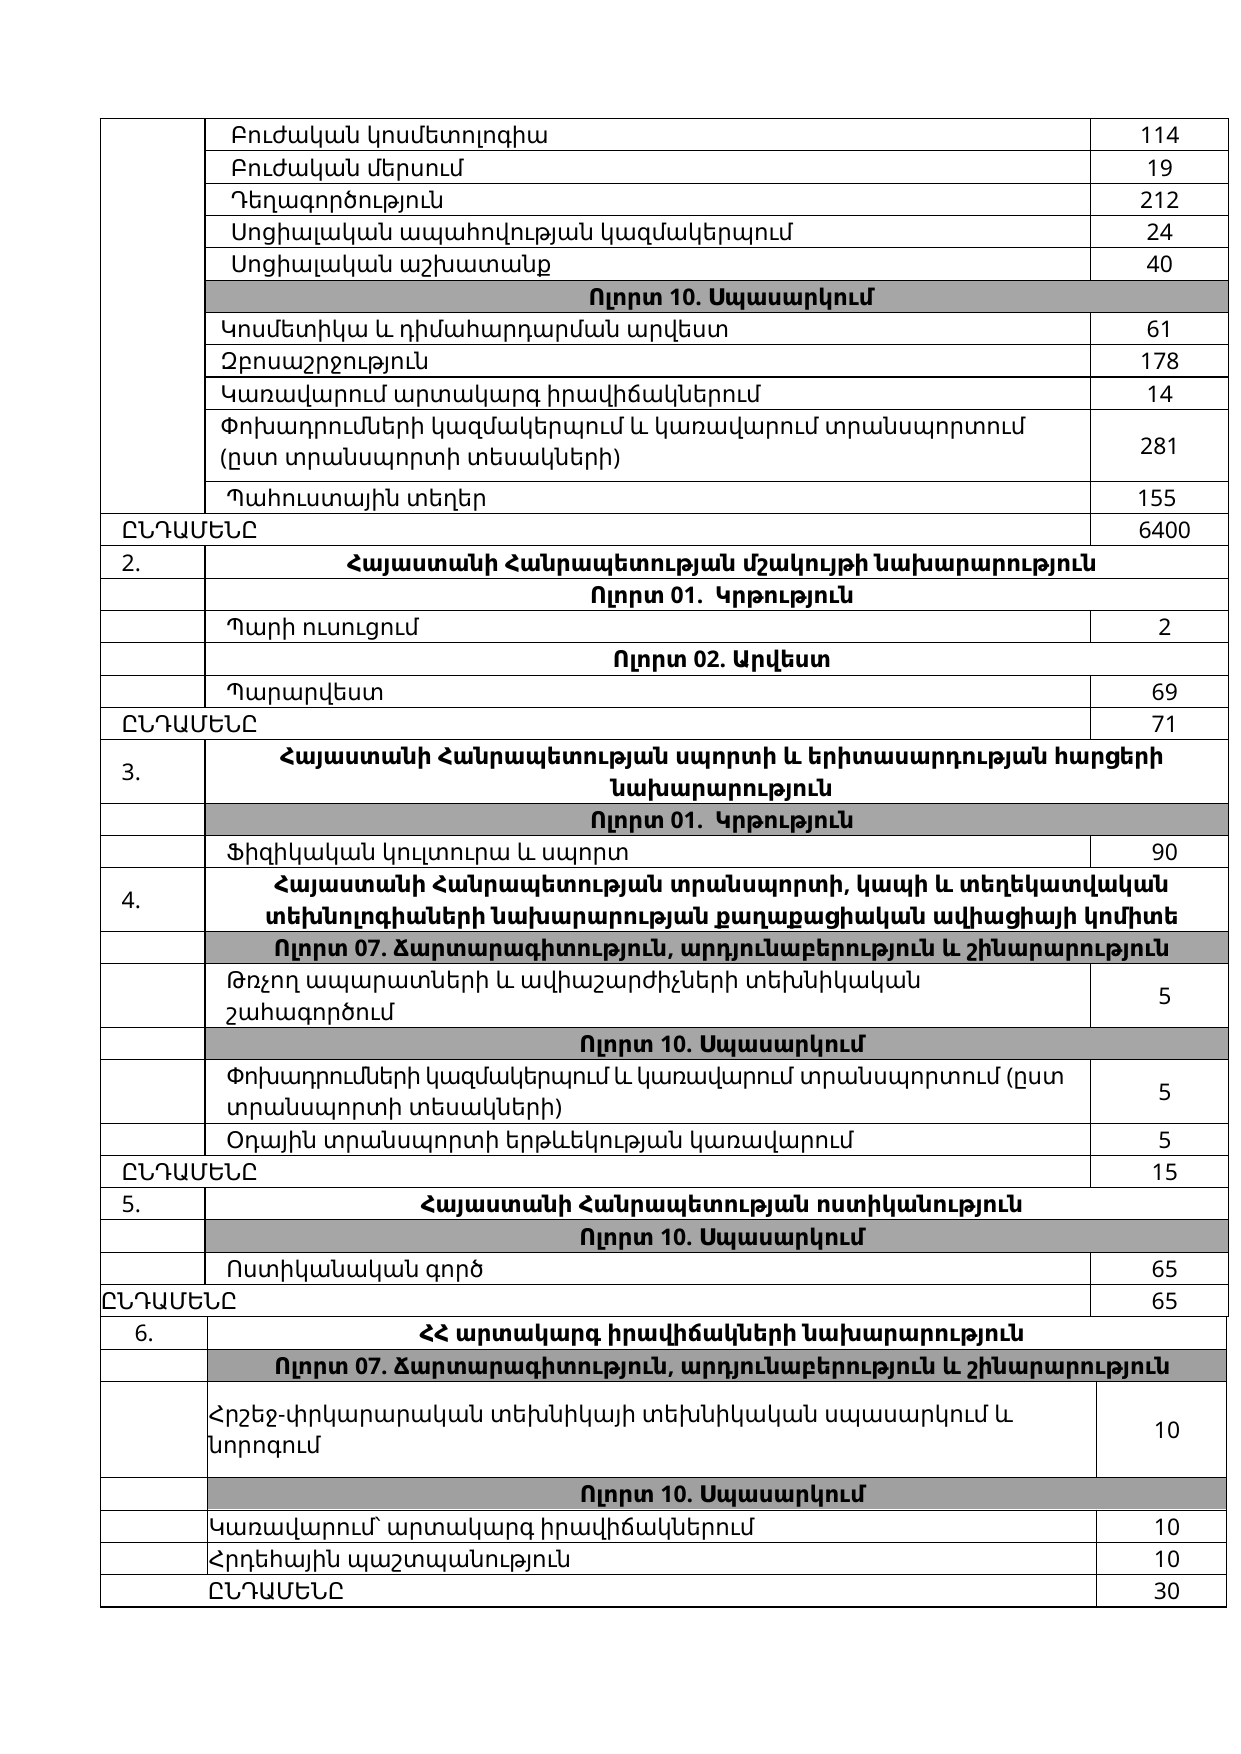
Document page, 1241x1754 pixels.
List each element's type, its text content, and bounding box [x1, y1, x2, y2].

table_cell Հայաստանի Հանրապետության ոստիկանություն [206, 1188, 1228, 1219]
table_cell Բուժական մերսում [206, 151, 1090, 183]
table_cell Պահուստային տեղեր [206, 482, 1090, 513]
table_cell Կոսմետիկա և դիմահարդարման արվեստ [206, 313, 1090, 344]
table_cell [101, 1220, 204, 1252]
table_cell Ընդամենը [101, 1575, 1096, 1606]
table_cell Ոլորտ 07. ճարտարագիտություն, արդյունաբերություն և շինարարություն [208, 1350, 1226, 1381]
table_cell 65 [1091, 1253, 1228, 1284]
table_cell Ոստիկանական գործ [206, 1253, 1090, 1284]
table_cell Ոլորտ 01. Կրթություն [206, 804, 1228, 835]
table_cell 65 [1091, 1285, 1228, 1316]
table_cell [101, 1124, 204, 1155]
table_cell 10 [1097, 1382, 1226, 1477]
table_cell 71 [1091, 708, 1228, 739]
table_cell 155 [1091, 482, 1228, 513]
table_cell 2 [1091, 611, 1228, 642]
table_cell 5. [101, 1188, 204, 1219]
table_cell 90 [1091, 836, 1228, 867]
table_cell [101, 643, 204, 674]
table_cell 178 [1091, 345, 1228, 376]
table_cell [101, 676, 204, 707]
table_cell Ոլորտ 07. ճարտարագիտություն, արդյունաբերություն և շինարարություն [206, 932, 1228, 963]
table_cell 24 [1091, 216, 1228, 247]
table_cell 4. [101, 868, 204, 931]
table_cell [101, 1028, 204, 1059]
table_cell Ոլորտ 10. սպասարկում [206, 1028, 1228, 1059]
table_cell Կառավարում՝ արտակարգ իրավիճակներում [208, 1511, 1096, 1542]
table_cell 10 [1097, 1543, 1226, 1574]
table_cell Դեղագործություն [206, 184, 1090, 215]
table_cell ԸՆԴԱՄԵՆԸ [101, 514, 1090, 545]
table_cell Հրշեջ-փրկարարական տեխնիկայի տեխնիկական սպասարկում և նորոգում [208, 1382, 1096, 1477]
table_cell [101, 964, 204, 1027]
table_cell 69 [1091, 676, 1228, 707]
table_cell Ոլորտ 10. սպասարկում [206, 281, 1228, 312]
table_cell Հայաստանի Հանրապետության մշակույթի նախարարություն [206, 546, 1228, 578]
table_cell [101, 1350, 207, 1381]
table_cell [101, 1543, 207, 1574]
table_cell 19 [1091, 151, 1228, 183]
table_cell Կառավարում արտակարգ իրավիճակներում [206, 378, 1090, 409]
table_cell Զբոսաշրջություն [206, 345, 1090, 376]
table_cell Փոխադրումների կազմակերպում և կառավարում տրանսպորտում (ըստ տրանսպորտի տեսակների) [206, 1060, 1090, 1122]
table_cell 212 [1091, 184, 1228, 215]
table_cell [101, 579, 204, 610]
table_cell Հայաստանի Հանրապետության սպորտի և երիտասարդության հարցերի նախարարություն [206, 740, 1228, 803]
table_cell [101, 836, 204, 867]
table_cell Հրդեհային պաշտպանություն [208, 1543, 1096, 1574]
table_cell 6. [101, 1317, 207, 1348]
table_cell Ընդամենը [101, 1285, 1090, 1316]
table_cell 5 [1091, 1124, 1228, 1155]
table_cell Ընդամենը [101, 708, 1090, 739]
table_cell Թռչող ապարատների և ավիաշարժիչների տեխնիկական շահագործում [206, 964, 1090, 1027]
table_cell Փոխադրումների կազմակերպում և կառավարում տրանսպորտում (ըստ տրանսպորտի տեսակների) [206, 410, 1090, 481]
table_cell 3. [101, 740, 204, 803]
table_cell [101, 1060, 204, 1122]
table_cell Ոլորտ 10. սպասարկում [206, 1220, 1228, 1252]
table_cell 10 [1097, 1511, 1226, 1542]
table_cell Հայաստանի Հանրապետության տրանսպորտի, կապի և տեղեկատվական տեխնոլոգիաների նախարարության քաղաքացիական ավիացիայի կոմիտե [206, 868, 1228, 931]
table_cell Ոլորտ 02. Արվեստ [206, 643, 1228, 674]
table_cell Պարի ուսուցում [206, 611, 1090, 642]
table_cell [101, 1382, 207, 1477]
table_cell Պարարվեստ [206, 676, 1090, 707]
table_cell [101, 611, 204, 642]
table_cell Բուժական կոսմետոլոգիա [206, 119, 1090, 150]
table_cell Սոցիալական աշխատանք [206, 248, 1090, 279]
table_cell [101, 932, 204, 963]
table_cell 2. [101, 546, 204, 578]
table_cell [101, 1511, 207, 1542]
table_cell Օդային տրանսպորտի երթևեկության կառավարում [206, 1124, 1090, 1155]
table_cell 14 [1091, 378, 1228, 409]
table_cell 30 [1097, 1575, 1226, 1606]
table_cell Սոցիալական ապահովության կազմակերպում [206, 216, 1090, 247]
table_cell [101, 804, 204, 835]
table_cell 15 [1091, 1156, 1228, 1187]
table_cell Ոլորտ 01. Կրթություն [206, 579, 1228, 610]
table_cell [101, 1478, 207, 1509]
table_cell 6400 [1091, 514, 1228, 545]
table_cell 61 [1091, 313, 1228, 344]
table_cell [101, 1253, 204, 1284]
table_cell Ընդամենը [101, 1156, 1090, 1187]
table_cell 5 [1091, 1060, 1228, 1122]
table_cell 5 [1091, 964, 1228, 1027]
table_cell 114 [1091, 119, 1228, 150]
table_cell ՀՀ արտակարգ իրավիճակների նախարարություն [208, 1317, 1226, 1348]
table_cell 281 [1091, 410, 1228, 481]
table_cell Ֆիզիկական կուլտուրա և սպորտ [206, 836, 1090, 867]
table_cell 40 [1091, 248, 1228, 279]
table_cell Ոլորտ 10. սպասարկում [208, 1478, 1226, 1509]
